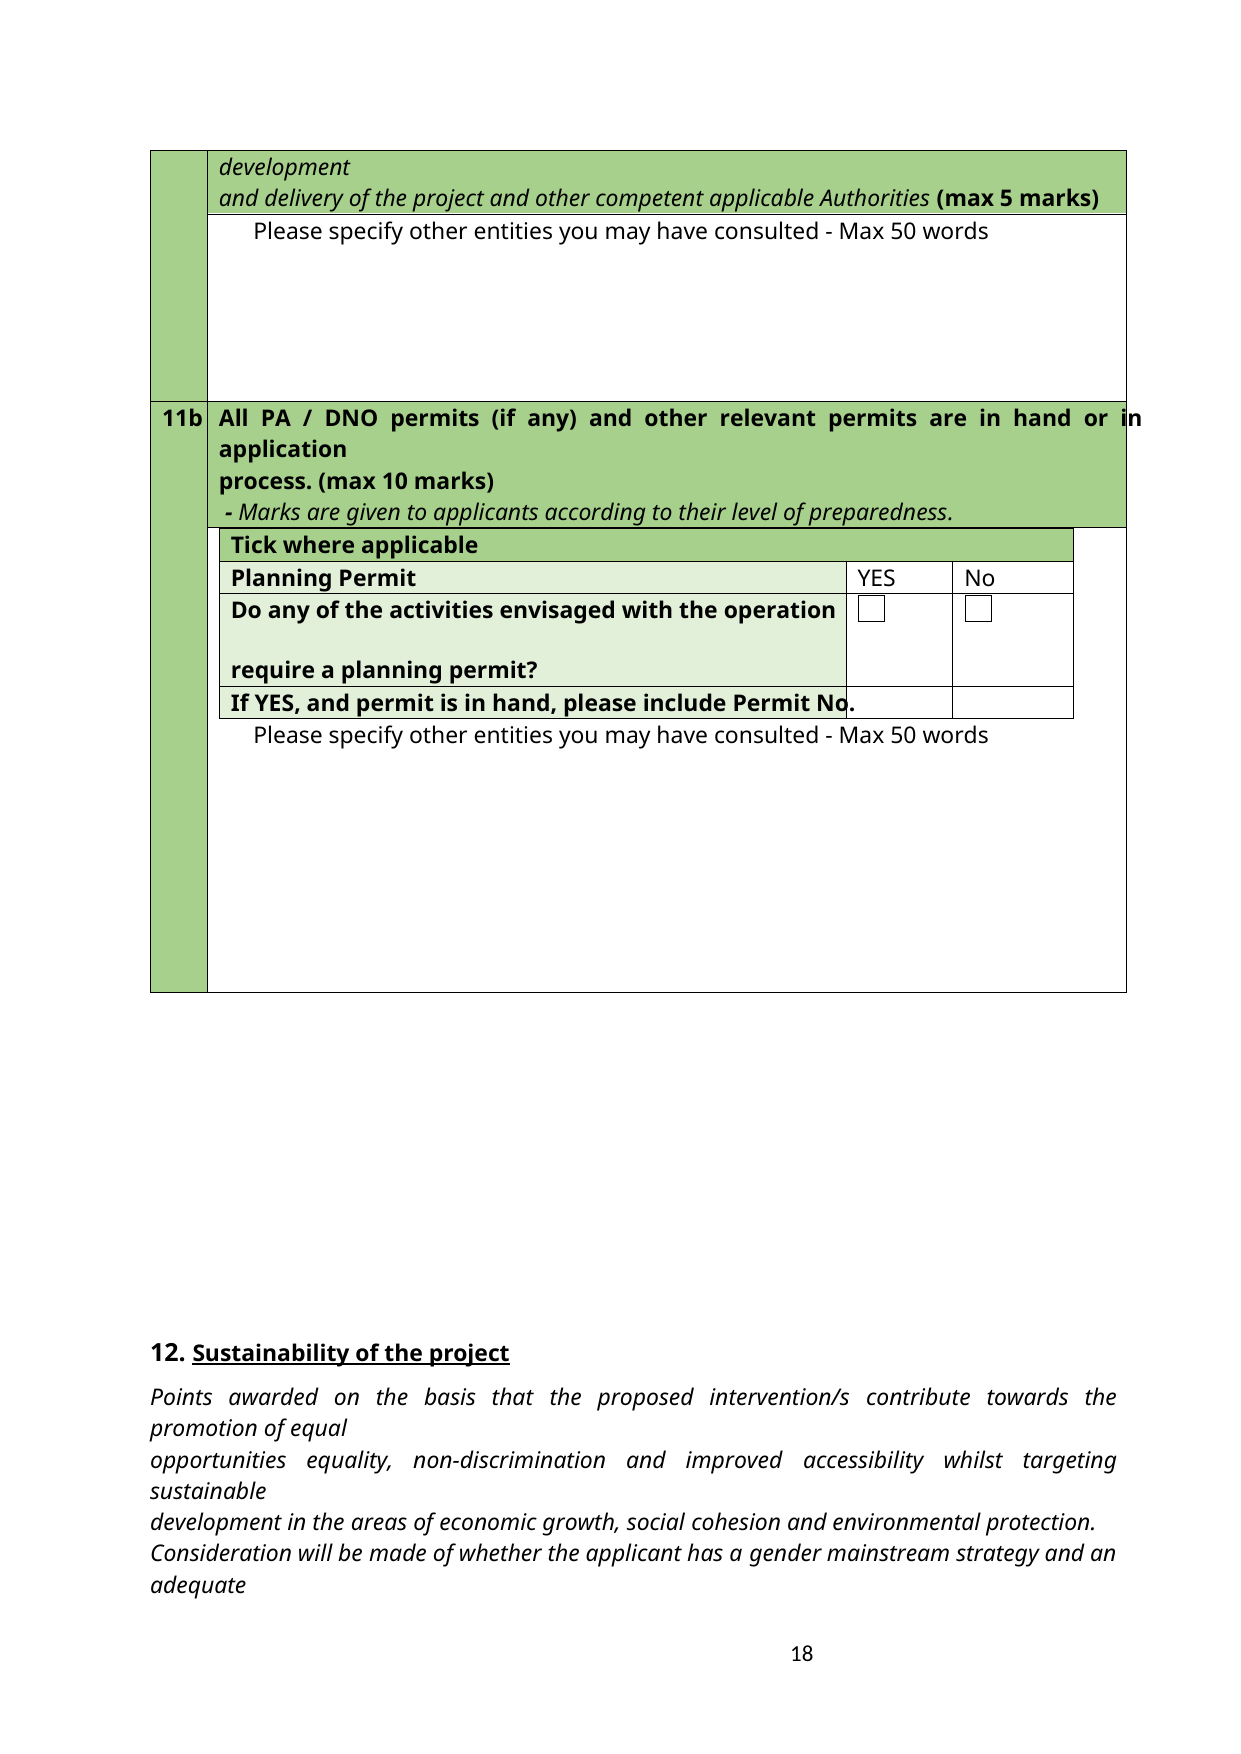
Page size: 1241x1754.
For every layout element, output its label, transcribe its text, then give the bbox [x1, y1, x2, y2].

text development in the areas of economic growth, social cohesion and environmental protection. [150, 1506, 1120, 1537]
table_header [208, 151, 1126, 213]
table_header 11a [151, 151, 207, 401]
subtitle Sustainability of the project [150, 1334, 1090, 1368]
table_cell All PA / DNO permits (if any) and other relevant permits are in hand or in application process. (max 10 marks) - Marks are given to applicants according to their level of preparedness. [208, 402, 1126, 527]
table_cell Please specify other entities you may have consulted - Max 50 words [208, 215, 1126, 401]
table_cell 11b [151, 402, 207, 992]
text Consideration will be made of whether the applicant has a gender mainstream strategy and an adequate [150, 1537, 1120, 1600]
text Points awarded on the basis that the proposed intervention/s contribute towards the promotion of equal [150, 1381, 1120, 1443]
text opportunities equality, non-discrimination and improved accessibility whilst targeting sustainable [150, 1443, 1120, 1506]
table_cell Please specify other entities you may have consulted - Max 50 words [208, 528, 1126, 992]
